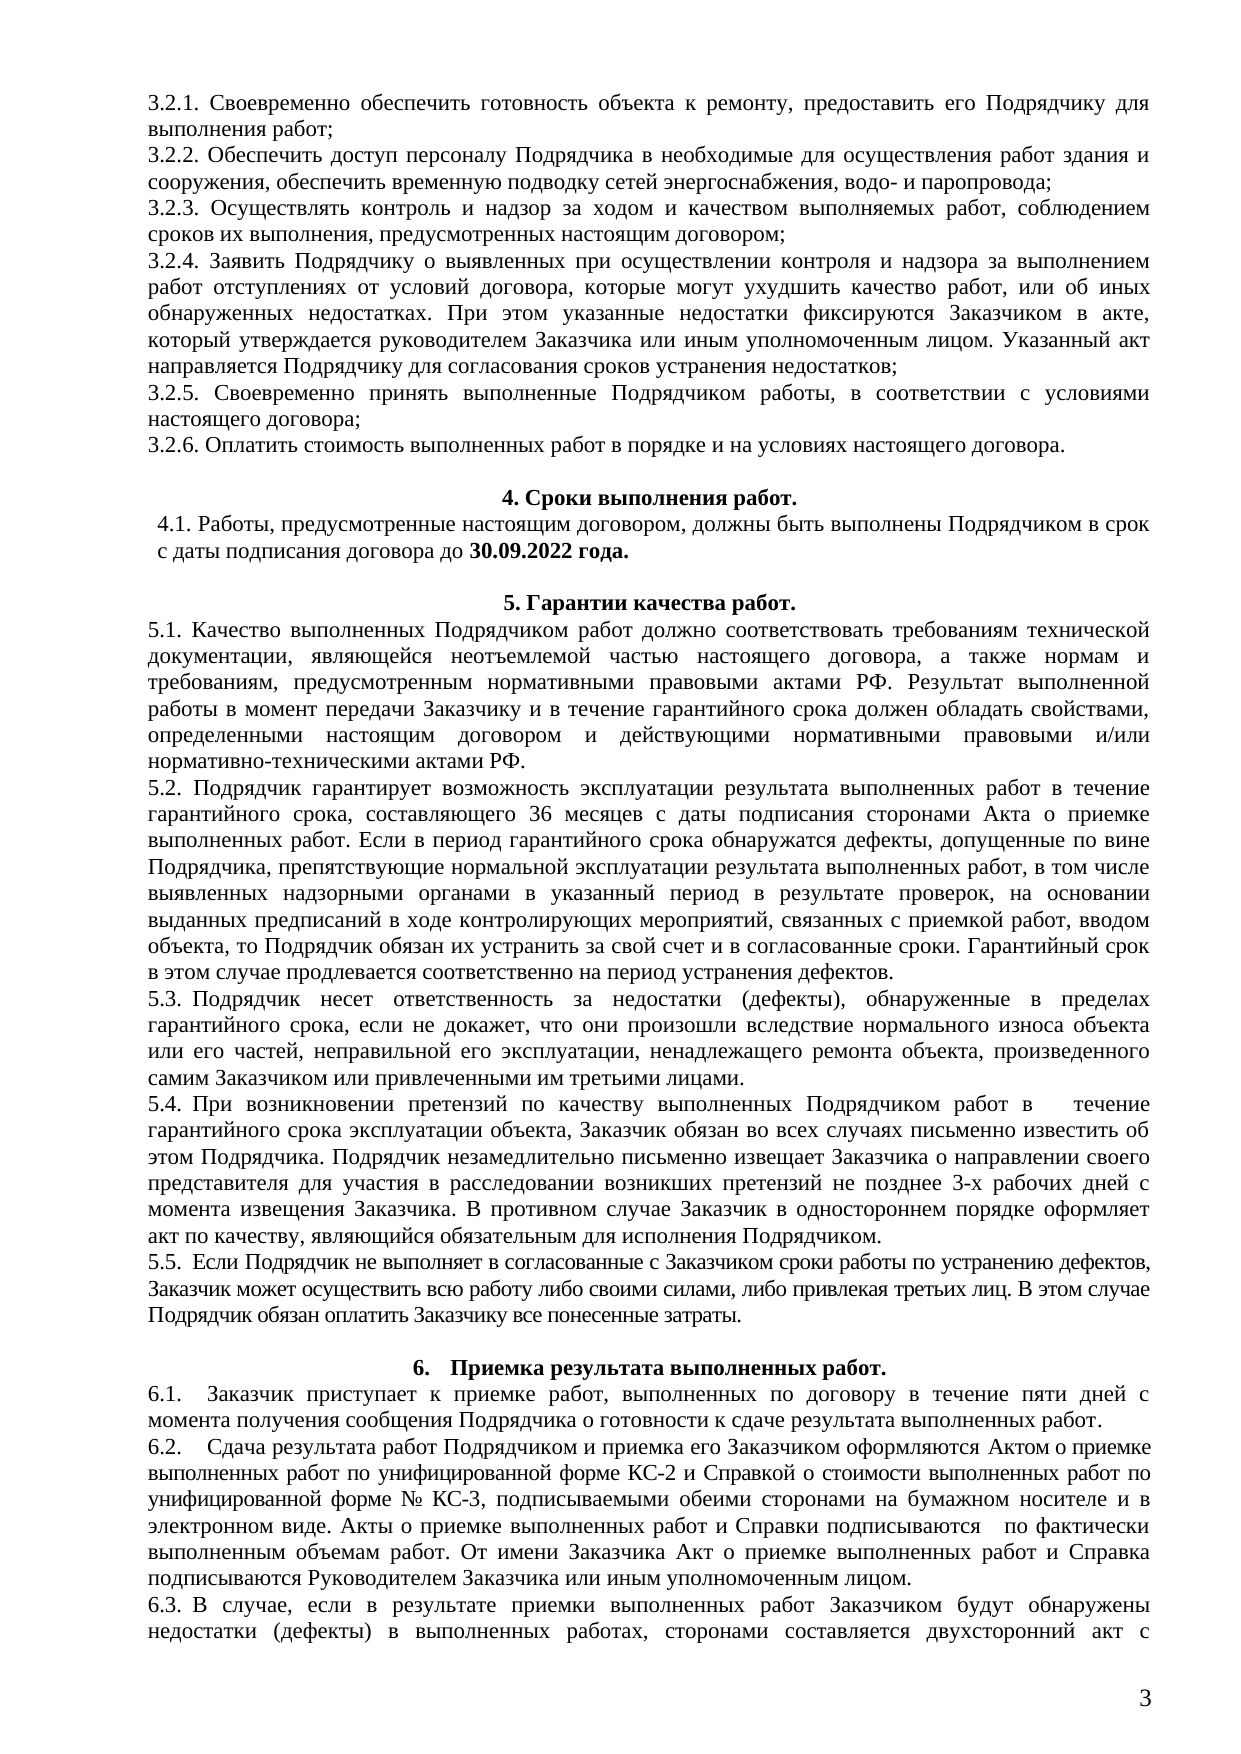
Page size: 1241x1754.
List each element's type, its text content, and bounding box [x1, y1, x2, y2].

text 5. Гарантии качества работ. [148, 589, 1152, 616]
text 5.1. Качество выполненных Подрядчиком работ должно соответствовать требованиям технической документации, являющейся неотъемлемой частью настоящего договора, а также нормам и требованиям, предусмотренным нормативными правовыми актами РФ. Результат выполненной работы в момент передачи Заказчику и в течение гарантийного срока должен обладать свойствами, определенными настоящим договором и действующими нормативными правовыми и/или нормативно-техническими актами РФ. [148, 616, 1152, 774]
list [148, 1591, 1152, 1643]
text 3.2.4. Заявить Подрядчику о выявленных при осуществлении контроля и надзора за выполнением работ отступлениях от условий договора, которые могут ухудшить качество работ, или об иных обнаруженных недостатках. При этом указанные недостатки фиксируются Заказчиком в акте, который утверждается руководителем Заказчика или иным уполномоченным лицом. Указанный акт направляется Подрядчику для согласования сроков устранения недостатков; [148, 247, 1152, 378]
list Сдача результата работ Подрядчиком и приемка его Заказчиком оформляются Актом о приемке выполненных работ по унифицированной форме КС-2 и Справкой о стоимости выполненных работ по унифицированной форме № КС-3, подписываемыми обеими сторонами на бумажном носителе и в электронном виде. Акты о приемке выполненных работ и Справки подписываются по фактически выполненным объемам работ. От имени Заказчика Акт о приемке выполненных работ и Справка подписываются Руководителем Заказчика или иным уполномоченным лицом. [148, 1433, 1152, 1591]
text 4.1. Работы, предусмотренные настоящим договором, должны быть выполнены Подрядчиком в срок с даты подписания договора до 30.09.2022 года. [157, 510, 1152, 563]
text 4. Сроки выполнения работ. [148, 484, 1152, 510]
text 3.2.2. Обеспечить доступ персоналу Подрядчика в необходимые для осуществления работ здания и сооружения, обеспечить временную подводку сетей энергоснабжения, водо- и паропровода; [148, 141, 1152, 194]
list Подрядчик несет ответственность за недостатки (дефекты), обнаруженные в пределах гарантийного срока, если не докажет, что они произошли вследствие нормального износа объекта или его частей, неправильной его эксплуатации, ненадлежащего ремонта объекта, произведенного самим Заказчиком или привлеченными им третьими лицами. [148, 985, 1152, 1090]
list При возникновении претензий по качеству выполненных Подрядчиком работ в течение гарантийного срока эксплуатации объекта, Заказчик обязан во всех случаях письменно известить об этом Подрядчика. Подрядчик незамедлительно письменно извещает Заказчика о направлении своего представителя для участия в расследовании возникших претензий не позднее 3-х рабочих дней с момента извещения Заказчика. В противном случае Заказчик в одностороннем порядке оформляет акт по качеству, являющийся обязательным для исполнения Подрядчиком. [148, 1090, 1152, 1248]
text 5.2. Подрядчик гарантирует возможность эксплуатации результата выполненных работ в течение гарантийного срока, составляющего 36 месяцев с даты подписания сторонами Акта о приемке выполненных работ. Если в период гарантийного срока обнаружатся дефекты, допущенные по вине Подрядчика, препятствующие нормальной эксплуатации результата выполненных работ, в том числе выявленных надзорными органами в указанный период в результате проверок, на основании выданных предписаний в ходе контролирующих мероприятий, связанных с приемкой работ, вводом объекта, то Подрядчик обязан их устранить за свой счет и в согласованные сроки. Гарантийный срок в этом случае продлевается соответственно на период устранения дефектов. [148, 774, 1152, 985]
text 3.2.3. Осуществлять контроль и надзор за ходом и качеством выполняемых работ, соблюдением сроков их выполнения, предусмотренных настоящим договором; [148, 194, 1152, 247]
text 3.2.5. Своевременно принять выполненные Подрядчиком работы, в соответствии с условиями настоящего договора; [148, 378, 1152, 431]
list Приемка результата выполненных работ. [148, 1354, 1152, 1380]
list Заказчик приступает к приемке работ, выполненных по договору в течение пяти дней с момента получения сообщения Подрядчика о готовности к сдаче результата выполненных работ. [148, 1380, 1152, 1433]
text 3.2.1. Своевременно обеспечить готовность объекта к ремонту, предоставить его Подрядчику для выполнения работ; [148, 89, 1152, 141]
list Если Подрядчик не выполняет в согласованные с Заказчиком сроки работы по устранению дефектов, Заказчик может осуществить всю работу либо своими силами, либо привлекая третьих лиц. В этом случае Подрядчик обязан оплатить Заказчику все понесенные затраты. [148, 1248, 1152, 1327]
text 3.2.6. Оплатить стоимость выполненных работ в порядке и на условиях настоящего договора. [148, 431, 1152, 458]
